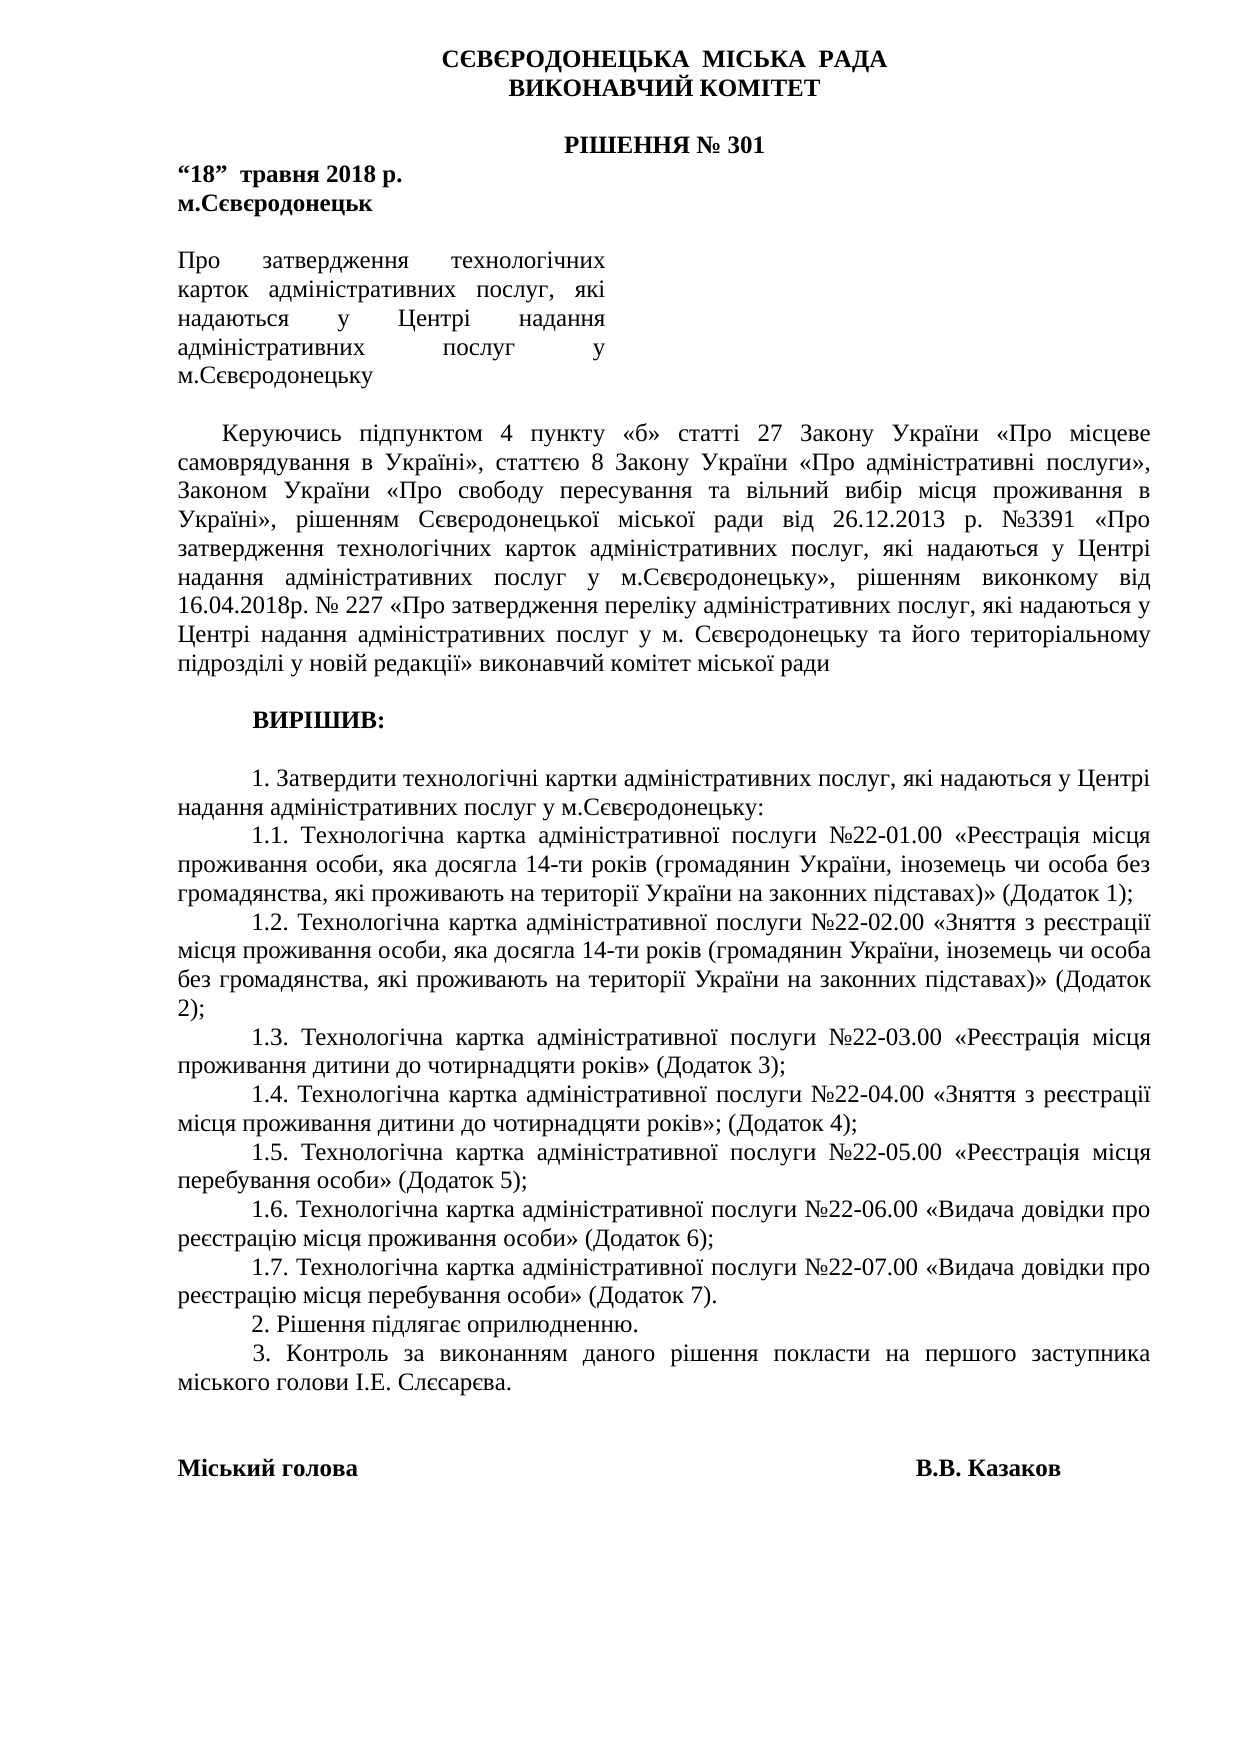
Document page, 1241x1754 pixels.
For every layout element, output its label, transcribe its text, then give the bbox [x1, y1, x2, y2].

text Про затвердження технологічних карток адміністративних послуг, які надаються у Центрі надання адміністративних послуг у м.Сєвєродонецьку [177, 246, 605, 389]
text 2. Рішення підлягає оприлюдненню. [177, 1309, 1152, 1338]
text 1. Затвердити технологічні картки адміністративних послуг, які надаються у Центрі надання адміністративних послуг у м.Сєвєродонецьку: [177, 763, 1152, 821]
text 3. Контроль за виконанням даного рішення покласти на першого заступника міського голови І.Е. Слєсарєва. [177, 1338, 1152, 1396]
text РІШЕННЯ № 301 [177, 131, 1152, 159]
text ВИКОНАВЧИЙ КОМІТЕТ [177, 73, 1152, 102]
text Міський голова В.В. Казаков [177, 1453, 1152, 1482]
text “18” травня 2018 р. [177, 159, 1152, 188]
subtitle 1.5. Технологічна картка адміністративної послуги №22-05.00 «Реєстрація місця перебування особи» (Додаток 5); [177, 1137, 1152, 1194]
subtitle 1.2. Технологічна картка адміністративної послуги №22-02.00 «Зняття з реєстрації місця проживання особи, яка досягла 14-ти років (громадянин України, іноземець чи особа без громадянства, які проживають на території України на законних підставах)» (Додаток 2); [177, 907, 1152, 1022]
text ВИРІШИВ: [177, 706, 1152, 734]
subtitle 1.7. Технологічна картка адміністративної послуги №22-07.00 «Видача довідки про реєстрацію місця перебування особи» (Додаток 7). [177, 1252, 1152, 1309]
subtitle 1.3. Технологічна картка адміністративної послуги №22-03.00 «Реєстрація місця проживання дитини до чотирнадцяти років» (Додаток 3); [177, 1022, 1152, 1079]
text Керуючись підпунктом 4 пункту «б» статті 27 Закону України «Про місцеве самоврядування в Україні», статтєю 8 Закону України «Про адміністративні послуги», Законом України «Про свободу пересування та вільний вибір місця проживання в Україні», рішенням Сєвєродонецької міської ради від 26.12.2013 р. №3391 «Про затвердження технологічних карток адміністративних послуг, які надаються у Центрі надання адміністративних послуг у м.Сєвєродонецьку», рішенням виконкому від 16.04.2018р. № 227 «Про затвердження переліку адміністративних послуг, які надаються у Центрі надання адміністративних послуг у м. Сєвєродонецьку та його територіальному підрозділі у новій редакції» виконавчий комітет міської ради [177, 418, 1152, 677]
text CЄВЄРОДОНЕЦЬКА МІСЬКА РАДА [177, 44, 1152, 73]
subtitle 1.4. Технологічна картка адміністративної послуги №22-04.00 «Зняття з реєстрації місця проживання дитини до чотирнадцяти років»; (Додаток 4); [177, 1079, 1152, 1137]
text м.Сєвєродонецьк [177, 188, 1152, 217]
text 1.1. Технологічна картка адміністративної послуги №22-01.00 «Реєстрація місця проживання особи, яка досягла 14-ти років (громадянин України, іноземець чи особа без громадянства, які проживають на території України на законних підставах)» (Додаток 1); [177, 821, 1152, 907]
subtitle 1.6. Технологічна картка адміністративної послуги №22-06.00 «Видача довідки про реєстрацію місця проживання особи» (Додаток 6); [177, 1194, 1152, 1252]
